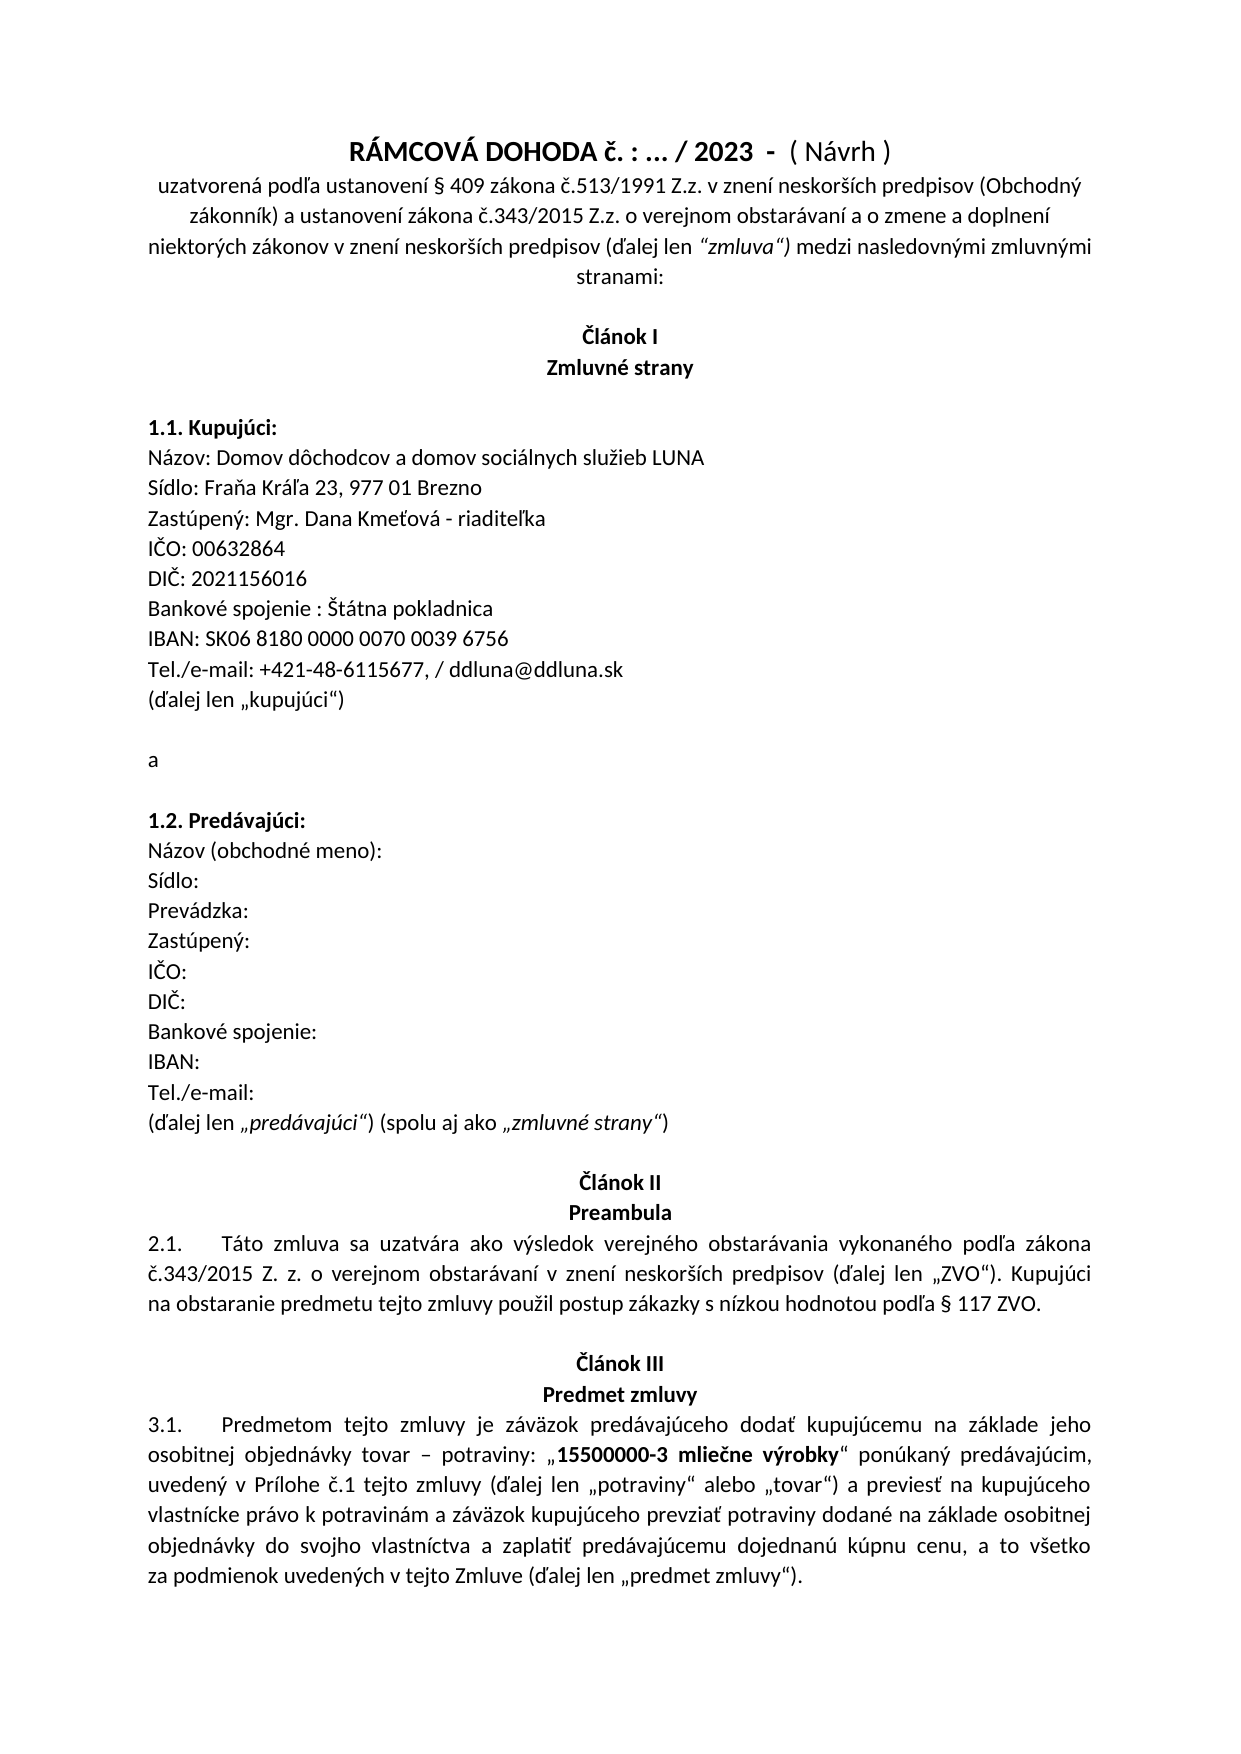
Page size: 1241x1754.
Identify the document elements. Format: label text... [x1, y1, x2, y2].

text Tel./e-mail: [148, 1078, 1093, 1106]
text Sídlo: [148, 866, 1093, 894]
text Zastúpený: Mgr. Dana Kmeťová - riaditeľka [148, 504, 1093, 532]
text DIČ: [148, 987, 1093, 1015]
text Názov: Domov dôchodcov a domov sociálnych služieb LUNA [148, 443, 1093, 471]
list Predávajúci: [148, 806, 1093, 834]
list Kupujúci: [148, 413, 1093, 441]
text Sídlo: Fraňa Kráľa 23, 977 01 Brezno [148, 473, 1093, 501]
text IBAN: SK06 8180 0000 0070 0039 6756 [148, 624, 1093, 652]
text (ďalej len „predávajúci“) (spolu aj ako „zmluvné strany“) [148, 1108, 1093, 1136]
text uzatvorená podľa ustanovení § 409 zákona č.513/1991 Z.z. v znení neskorších predpisov (Obchodný zákonník) a ustanovení zákona č.343/2015 Z.z. o verejnom obstarávaní a o zmene a doplnení niektorých zákonov v znení neskorších predpisov (ďalej len “zmluva“) medzi nasledovnými zmluvnými stranami: [148, 171, 1093, 290]
text IČO: 00632864 [148, 534, 1093, 562]
text Názov (obchodné meno): [148, 836, 1093, 864]
text Preambula [148, 1198, 1093, 1226]
text Prevádzka: [148, 896, 1093, 924]
text IČO: [148, 957, 1093, 985]
text a [148, 745, 1093, 773]
list Predmet zmluvy [148, 1380, 1093, 1408]
text Zastúpený: [148, 927, 1093, 954]
list Článok III [148, 1349, 1093, 1377]
text DIČ: 2021156016 [148, 564, 1093, 592]
text Článok I [148, 322, 1093, 350]
text Bankové spojenie: [148, 1017, 1093, 1045]
list Táto zmluva sa uzatvára ako výsledok verejného obstarávania vykonaného podľa zákona č.343/2015 Z. z. o verejnom obstarávaní v znení neskorších predpisov (ďalej len „ZVO“). Kupujúci na obstaranie predmetu tejto zmluvy použil postup zákazky s nízkou hodnotou podľa § 117 ZVO. [148, 1229, 1093, 1317]
text Tel./e-mail: +421-48-6115677, / ddluna@ddluna.sk [148, 655, 1093, 683]
text Článok II [148, 1168, 1093, 1196]
list Predmetom tejto zmluvy je záväzok predávajúceho dodať kupujúcemu na základe jeho osobitnej objednávky tovar – potraviny: „15500000-3 mliečne výrobky“ ponúkaný predávajúcim, uvedený v Prílohe č.1 tejto zmluvy (ďalej len „potraviny“ alebo „tovar“) a previesť na kupujúceho vlastnícke právo k potravinám a záväzok kupujúceho prevziať potraviny dodané na základe osobitnej objednávky do svojho vlastníctva a zaplatiť predávajúcemu dojednanú kúpnu cenu, a to všetko za podmienok uvedených v tejto Zmluve (ďalej len „predmet zmluvy“). [148, 1410, 1093, 1589]
text IBAN: [148, 1047, 1093, 1075]
text Zmluvné strany [148, 353, 1093, 381]
text Bankové spojenie : Štátna pokladnica [148, 594, 1093, 622]
text RÁMCOVÁ DOHODA č. : ... / 2023 - ( Návrh ) [148, 133, 1093, 168]
text (ďalej len „kupujúci“) [148, 685, 1093, 713]
